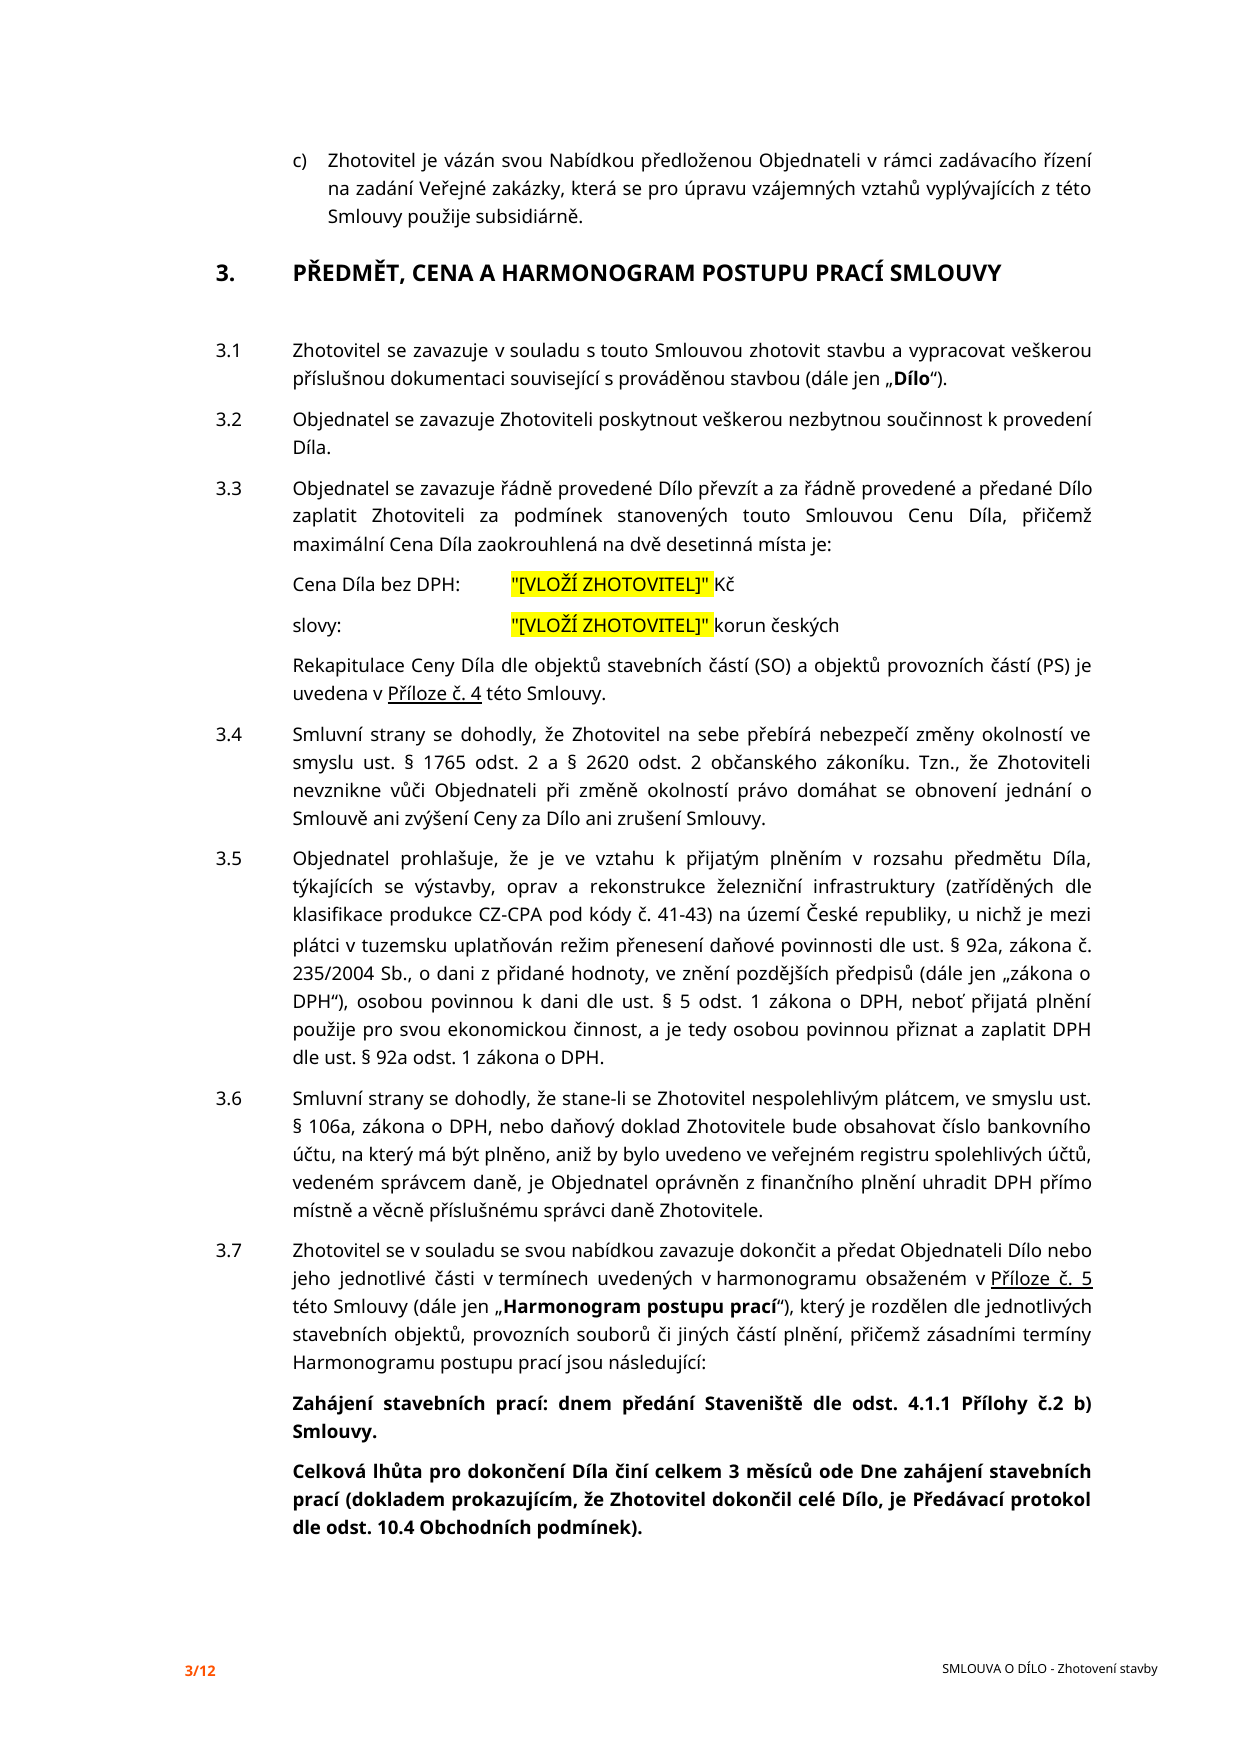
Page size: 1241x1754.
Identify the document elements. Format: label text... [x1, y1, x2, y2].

text Cena Díla bez DPH: Kč [292, 571, 511, 597]
text Objednatel se zavazuje Zhotoviteli poskytnout veškerou nezbytnou součinnost k provedení Díla. [216, 406, 1093, 460]
text PŘEDMĚT, CENA A HARMONOGRAM POSTUPU PRACÍ SMLOUVY [216, 257, 1093, 288]
text Smluvní strany se dohodly, že stane-li se Zhotovitel nespolehlivým plátcem, ve smyslu ust. § 106a, zákona o DPH, nebo daňový doklad Zhotovitele bude obsahovat číslo bankovního účtu, na který má být plněno, aniž by bylo uvedeno ve veřejném registru spolehlivých účtů, vedeném správcem daně, je Objednatel oprávněn z finančního plnění uhradit DPH přímo místně a věcně příslušnému správci daně Zhotovitele. [216, 1085, 1093, 1222]
text Objednatel se zavazuje řádně provedené Dílo převzít a za řádně provedené a předané Dílo zaplatit Zhotoviteli za podmínek stanovených touto Smlouvou Cenu Díla, přičemž maximální Cena Díla zaokrouhlená na dvě desetinná místa je: [216, 475, 1093, 556]
text slovy: korun českých [714, 612, 1093, 637]
text Rekapitulace Ceny Díla dle objektů stavebních částí (SO) a objektů provozních částí (PS) je uvedena v Příloze č. 4 této Smlouvy. [292, 652, 1093, 706]
text Celková lhůta pro dokončení Díla činí celkem 3 měsíců ode Dne zahájení stavebních prací (dokladem prokazujícím, že Zhotovitel dokončil celé Dílo, je Předávací protokol dle odst. 10.4 Obchodních podmínek). [292, 1459, 1093, 1540]
text slovy: korun českých [292, 612, 511, 637]
text Zhotovitel se v souladu se svou nabídkou zavazuje dokončit a předat Objednateli Dílo nebo jeho jednotlivé části v termínech uvedených v harmonogramu obsaženém v Příloze č. 5 této Smlouvy (dále jen „Harmonogram postupu prací“), který je rozdělen dle jednotlivých stavebních objektů, provozních souborů či jiných částí plnění, přičemž zásadními termíny Harmonogramu postupu prací jsou následující: [216, 1237, 1093, 1375]
text Smluvní strany se dohodly, že Zhotovitel na sebe přebírá nebezpečí změny okolností ve smyslu ust. § 1765 odst. 2 a § 2620 odst. 2 občanského zákoníku. Tzn., že Zhotoviteli nevznikne vůči Objednateli při změně okolností právo domáhat se obnovení jednání o Smlouvě ani zvýšení Ceny za Dílo ani zrušení Smlouvy. [216, 721, 1093, 831]
text Zahájení stavebních prací: dnem předání Staveniště dle odst. 4.1.1 Přílohy č.2 b) Smlouvy. [292, 1390, 1093, 1444]
text Cena Díla bez DPH: Kč [714, 571, 1093, 597]
text Zhotovitel je vázán svou Nabídkou předloženou Objednateli v rámci zadávacího řízení na zadání Veřejné zakázky, která se pro úpravu vzájemných vztahů vyplývajících z této Smlouvy použije subsidiárně. [292, 147, 1093, 229]
text Objednatel prohlašuje, že je ve vztahu k přijatým plněním v rozsahu předmětu Díla, týkajících se výstavby, oprav a rekonstrukce železniční infrastruktury (zatříděných dle klasifikace produkce CZ-CPA pod kódy č. 41-43) na území České republiky, u nichž je mezi plátci v tuzemsku uplatňován režim přenesení daňové povinnosti dle ust. § 92a, zákona č. 235/2004 Sb., o dani z přidané hodnoty, ve znění pozdějších předpisů (dále jen „zákona o DPH“), osobou povinnou k dani dle ust. § 5 odst. 1 zákona o DPH, neboť přijatá plnění použije pro svou ekonomickou činnost, a je tedy osobou povinnou přiznat a zaplatit DPH dle ust. § 92a odst. 1 zákona o DPH. [216, 846, 1093, 1070]
text Zhotovitel se zavazuje v souladu s touto Smlouvou zhotovit stavbu a vypracovat veškerou příslušnou dokumentaci související s prováděnou stavbou (dále jen „Dílo“). [216, 338, 1093, 391]
